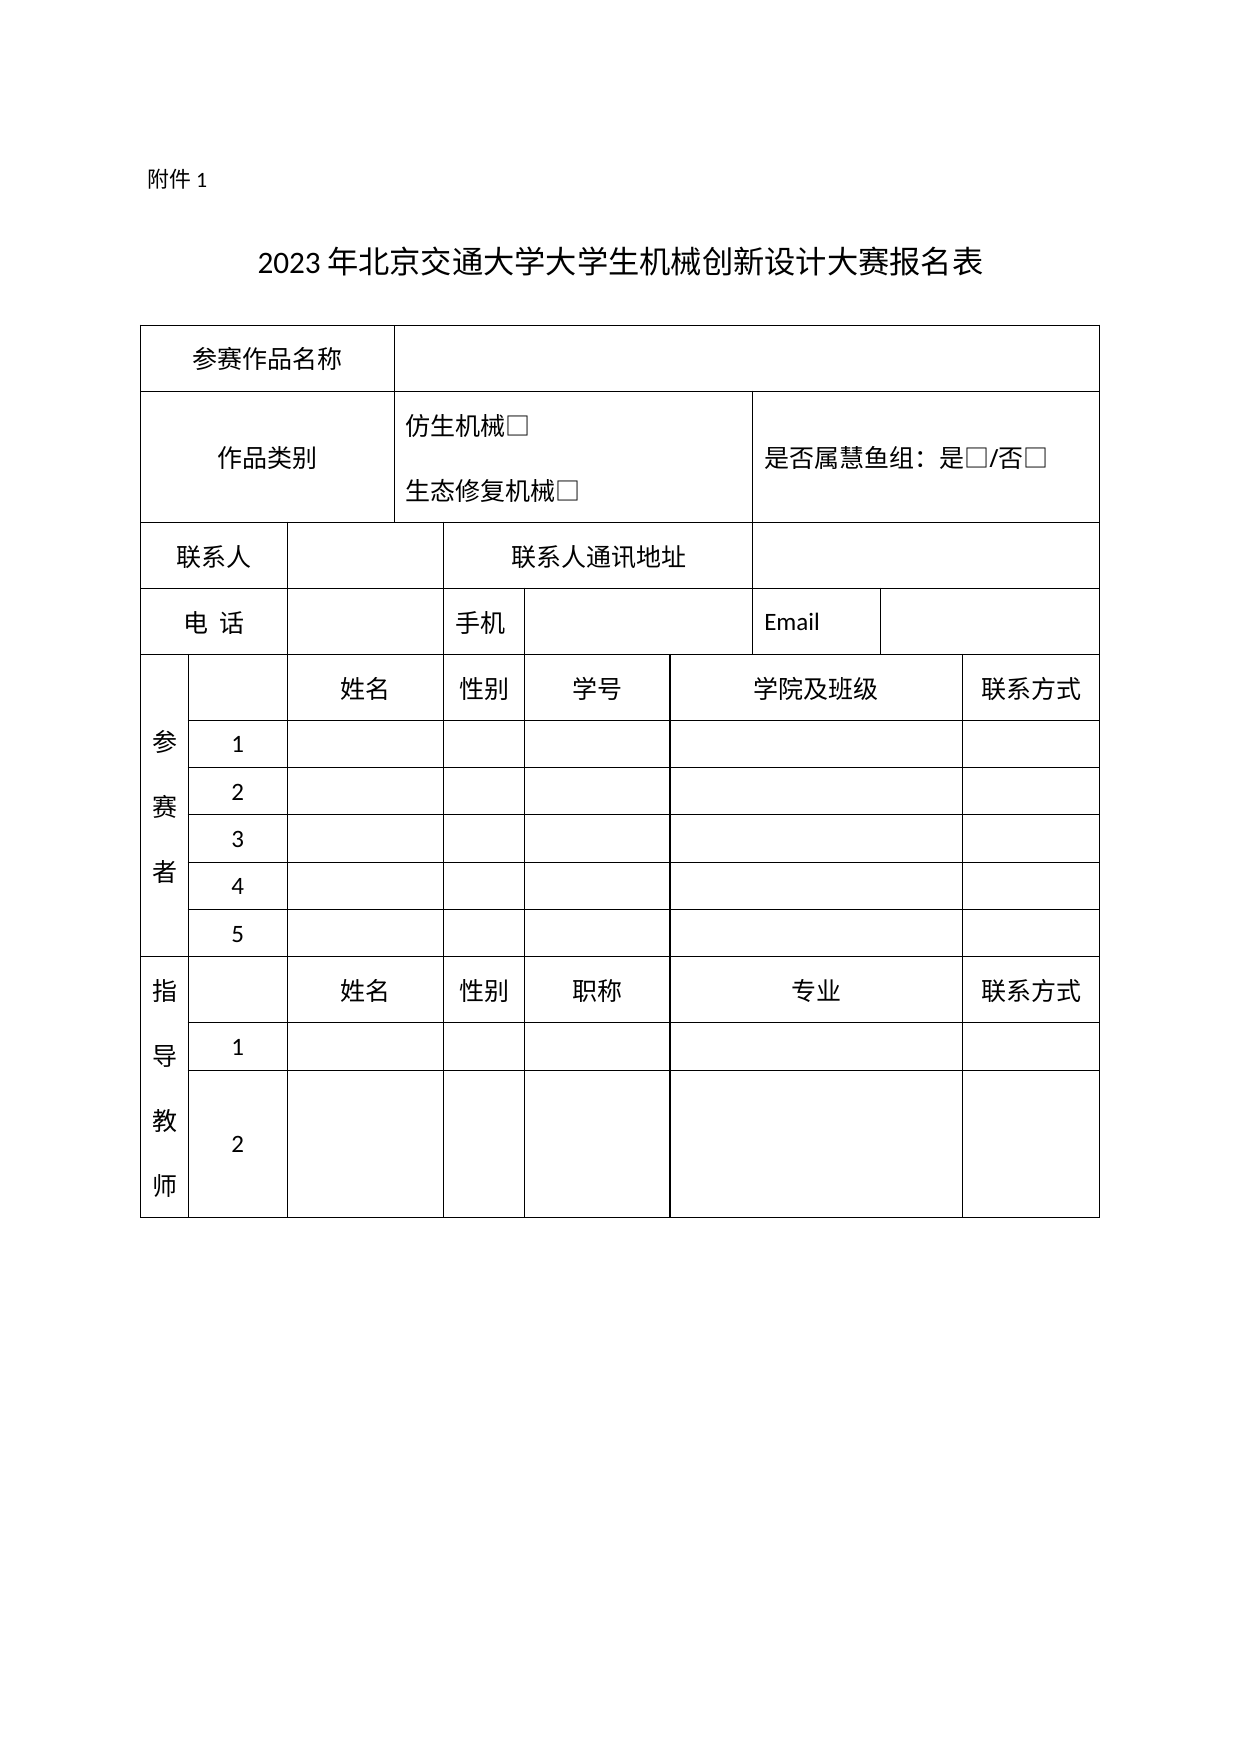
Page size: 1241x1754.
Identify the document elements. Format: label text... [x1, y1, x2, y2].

table_cell [444, 721, 524, 767]
table_cell [525, 721, 669, 767]
table_cell 5 [189, 910, 287, 956]
table_cell 参赛者 [141, 655, 188, 956]
table_header [395, 326, 1099, 391]
table_cell [671, 815, 962, 862]
table_cell [288, 863, 443, 909]
table_cell 联系人通讯地址 [444, 523, 752, 588]
table_cell 联系方式 [963, 655, 1099, 720]
table_cell 3 [189, 815, 287, 862]
table_cell 性别 [444, 655, 524, 720]
table_cell [963, 863, 1099, 909]
table_cell [288, 721, 443, 767]
table_cell 手机 [444, 589, 524, 654]
table_cell 姓名 [288, 957, 443, 1022]
table_cell [444, 910, 524, 956]
table_cell [881, 589, 1099, 654]
table_cell 指导教师 [141, 957, 188, 1217]
table_cell [444, 1071, 524, 1217]
table_header 参赛作品名称 [141, 326, 394, 391]
table_cell [963, 1023, 1099, 1069]
table_cell [444, 1023, 524, 1069]
table_cell [963, 910, 1099, 956]
table_cell 1 [189, 721, 287, 767]
table_cell [288, 815, 443, 862]
table_cell [288, 589, 443, 654]
text 2023年北京交通大学大学生机械创新设计大赛报名表 [148, 227, 1092, 292]
table_cell [963, 721, 1099, 767]
table_cell [444, 768, 524, 814]
table_cell [444, 863, 524, 909]
table_cell 2 [189, 1071, 287, 1217]
table_cell [288, 1023, 443, 1069]
table_cell 性别 [444, 957, 524, 1022]
table_cell 电 话 [141, 589, 287, 654]
table_cell [963, 768, 1099, 814]
table_cell [525, 589, 752, 654]
table_cell [525, 1071, 669, 1217]
table_cell [525, 1023, 669, 1069]
table_cell [671, 768, 962, 814]
table_cell [288, 523, 443, 588]
table_cell 联系方式 [963, 957, 1099, 1022]
table_cell [288, 768, 443, 814]
table_cell 仿生机械□ 生态修复机械□ [395, 392, 752, 522]
table_cell 联系人 [141, 523, 287, 588]
table_cell 姓名 [288, 655, 443, 720]
table_cell [525, 863, 669, 909]
table_cell [525, 910, 669, 956]
table_cell 学号 [525, 655, 669, 720]
table_cell [753, 523, 1099, 588]
table_cell [963, 1071, 1099, 1217]
table_cell 职称 [525, 957, 669, 1022]
table_cell [288, 1071, 443, 1217]
table_cell 1 [189, 1023, 287, 1069]
table_cell [671, 910, 962, 956]
table_cell [671, 863, 962, 909]
table_cell [671, 721, 962, 767]
table_cell [288, 910, 443, 956]
table_cell [525, 815, 669, 862]
table_cell 是否属慧鱼组：是□/否□ [753, 392, 1099, 522]
table_cell 学院及班级 [671, 655, 962, 720]
table_cell 4 [189, 863, 287, 909]
table_cell [189, 655, 287, 720]
table_cell [963, 815, 1099, 862]
table_cell 2 [189, 768, 287, 814]
text 附件1 [148, 162, 1092, 194]
table_cell 作品类别 [141, 392, 394, 522]
table_cell [671, 1023, 962, 1069]
table_cell 专业 [671, 957, 962, 1022]
table_cell [444, 815, 524, 862]
table_cell [189, 957, 287, 1022]
table_cell [525, 768, 669, 814]
table_cell Email [753, 589, 880, 654]
table_cell [671, 1071, 962, 1217]
